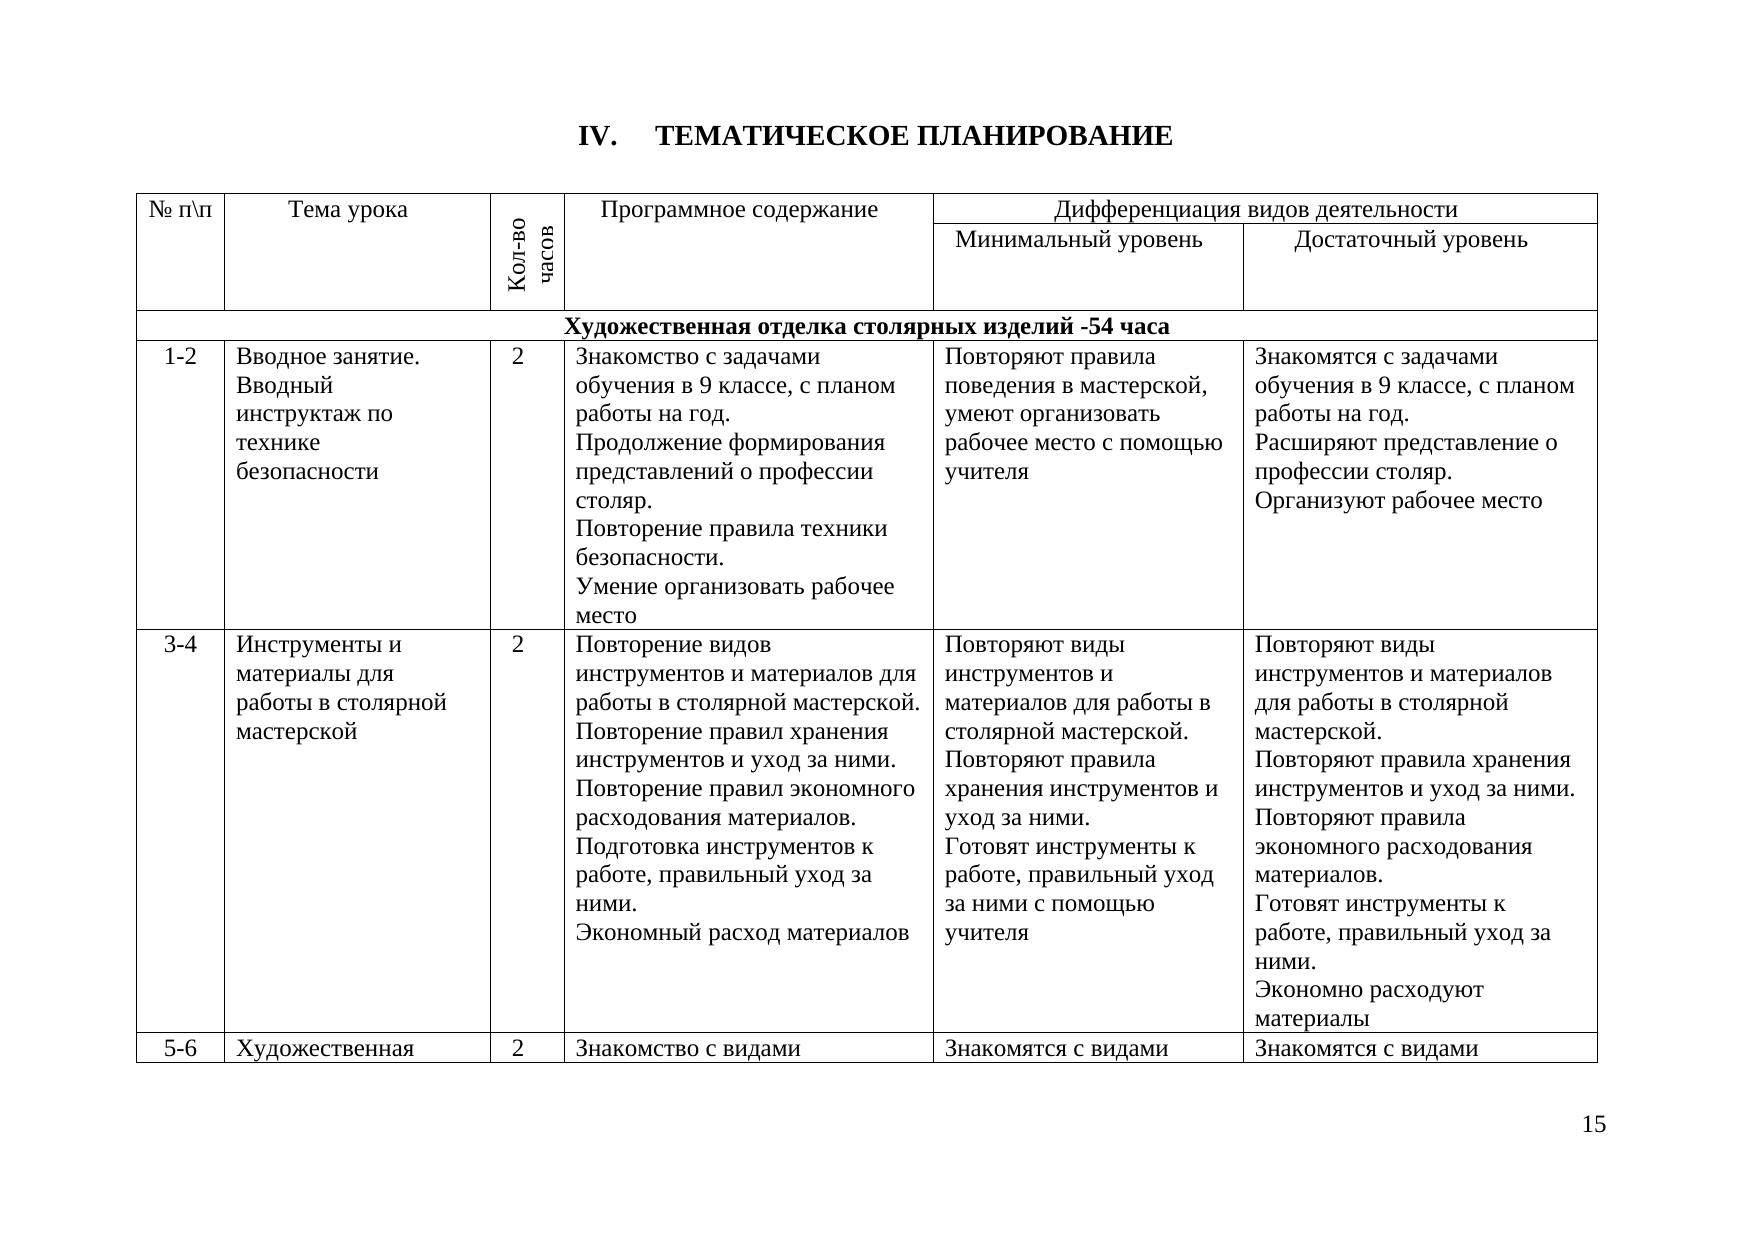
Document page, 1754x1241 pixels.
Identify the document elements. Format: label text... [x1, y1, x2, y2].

table_header Программное содержание [565, 194, 933, 310]
table_cell Знакомятся с задачами обучения в 9 классе, с планом работы на год. Расширяют представление о профессии столяр. Организуют рабочее место [1244, 341, 1597, 628]
table_cell Повторение видов инструментов и материалов для работы в столярной мастерской. Повторение правил хранения инструментов и уход за ними. Повторение правил экономного расходования материалов. Подготовка инструментов к работе, правильный уход за ними. Экономный расход материалов [565, 630, 933, 1032]
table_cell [225, 1033, 490, 1062]
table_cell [934, 1033, 1243, 1062]
table_cell 2 [491, 630, 564, 1032]
table_cell Знакомство с задачами обучения в 9 классе, с планом работы на год. Продолжение формирования представлений о профессии столяр. Повторение правила техники безопасности. Умение организовать рабочее место [565, 341, 933, 628]
table_cell 3-4 [137, 630, 224, 1032]
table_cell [565, 1033, 933, 1062]
table_cell Вводное занятие. Вводный инструктаж по технике безопасности [225, 341, 490, 628]
table_header Кол-во часов [491, 194, 564, 310]
table_cell 2 [491, 341, 564, 628]
table_cell Художественная отделка столярных изделий -54 часа [137, 311, 1597, 340]
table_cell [1244, 1033, 1597, 1062]
table_cell Достаточный уровень [1244, 224, 1597, 310]
table_cell Повторяют виды инструментов и материалов для работы в столярной мастерской. Повторяют правила хранения инструментов и уход за ними. Повторяют правила экономного расходования материалов. Готовят инструменты к работе, правильный уход за ними. Экономно расходуют материалы [1244, 630, 1597, 1032]
table_cell 5-6 [137, 1033, 224, 1062]
table_cell Повторяют правила поведения в мастерской, умеют организовать рабочее место с помощью учителя [934, 341, 1243, 628]
table_header Дифференциация видов деятельности [934, 194, 1597, 223]
table_cell 1-2 [137, 341, 224, 628]
table_header Тема урока [225, 194, 490, 310]
table_header № п\п [137, 194, 224, 310]
table_cell Инструменты и материалы для работы в столярной мастерской [225, 630, 490, 1032]
table_cell Повторяют виды инструментов и материалов для работы в столярной мастерской. Повторяют правила хранения инструментов и уход за ними. Готовят инструменты к работе, правильный уход за ними с помощью учителя [934, 630, 1243, 1032]
table_cell Минимальный уровень [934, 224, 1243, 310]
subtitle ТЕМАТИЧЕСКОЕ ПЛАНИРОВАНИЕ [185, 118, 1606, 152]
table_cell 2 [491, 1033, 564, 1062]
